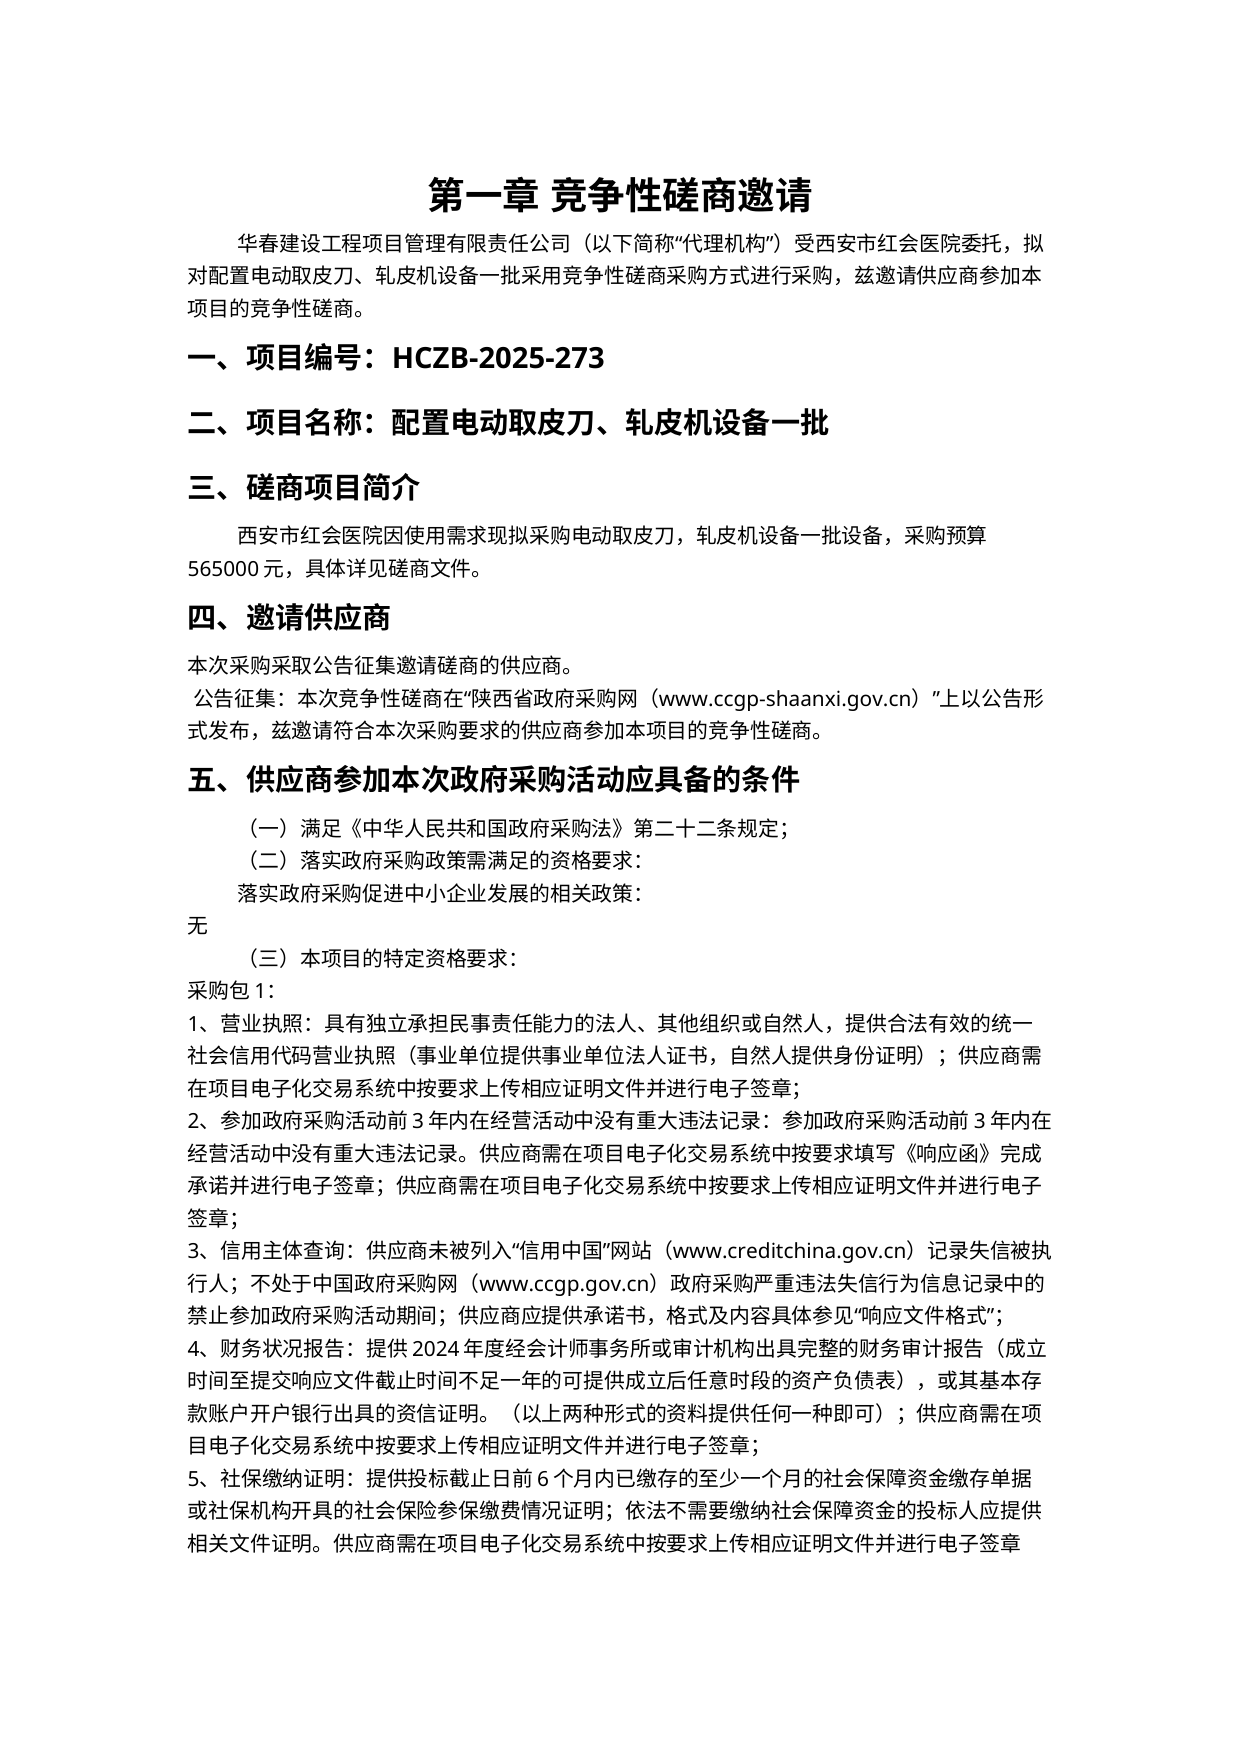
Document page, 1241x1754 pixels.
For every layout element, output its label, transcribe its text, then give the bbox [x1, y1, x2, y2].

text （二）落实政府采购政策需满足的资格要求： [187, 844, 1053, 877]
text 4、财务状况报告：提供2024年度经会计师事务所或审计机构出具完整的财务审计报告（成立时间至提交响应文件截止时间不足一年的可提供成立后任意时段的资产负债表），或其基本存款账户开户银行出具的资信证明。（以上两种形式的资料提供任何一种即可）；供应商需在项目电子化交易系统中按要求上传相应证明文件并进行电子签章； [187, 1332, 1053, 1462]
text 无 [187, 909, 1053, 942]
text 2、参加政府采购活动前3年内在经营活动中没有重大违法记录：参加政府采购活动前3年内在经营活动中没有重大违法记录。供应商需在项目电子化交易系统中按要求填写《响应函》完成承诺并进行电子签章；供应商需在项目电子化交易系统中按要求上传相应证明文件并进行电子签章； [187, 1104, 1053, 1234]
text 二、项目名称：配置电动取皮刀、轧皮机设备一批 [187, 389, 1053, 454]
text 一、项目编号：HCZB-2025-273 [187, 324, 1053, 389]
text 3、信用主体查询：供应商未被列入“信用中国”网站（www.creditchina.gov.cn）记录失信被执行人；不处于中国政府采购网（www.ccgp.gov.cn）政府采购严重违法失信行为信息记录中的禁止参加政府采购活动期间；供应商应提供承诺书，格式及内容具体参见“响应文件格式”； [187, 1234, 1053, 1332]
text 落实政府采购促进中小企业发展的相关政策： [187, 877, 1053, 909]
text 1、营业执照：具有独立承担民事责任能力的法人、其他组织或自然人，提供合法有效的统一社会信用代码营业执照（事业单位提供事业单位法人证书，自然人提供身份证明）；供应商需在项目电子化交易系统中按要求上传相应证明文件并进行电子签章； [187, 1007, 1053, 1104]
text 华春建设工程项目管理有限责任公司（以下简称“代理机构”）受西安市红会医院委托，拟对配置电动取皮刀、轧皮机设备一批采用竞争性磋商采购方式进行采购，兹邀请供应商参加本项目的竞争性磋商。 [187, 227, 1053, 324]
text 三、磋商项目简介 [187, 454, 1053, 519]
text 四、邀请供应商 [187, 584, 1053, 649]
text 5、社保缴纳证明：提供投标截止日前6个月内已缴存的至少一个月的社会保障资金缴存单据或社保机构开具的社会保险参保缴费情况证明；依法不需要缴纳社会保障资金的投标人应提供相关文件证明。供应商需在项目电子化交易系统中按要求上传相应证明文件并进行电子签章 [187, 1462, 1053, 1559]
text （三）本项目的特定资格要求： [187, 942, 1053, 974]
text （一）满足《中华人民共和国政府采购法》第二十二条规定； [187, 812, 1053, 844]
text 西安市红会医院因使用需求现拟采购电动取皮刀，轧皮机设备一批设备，采购预算565000元，具体详见磋商文件。 [187, 519, 1053, 584]
text 公告征集：本次竞争性磋商在“陕西省政府采购网（www.ccgp-shaanxi.gov.cn）”上以公告形式发布，兹邀请符合本次采购要求的供应商参加本项目的竞争性磋商。 [187, 682, 1053, 747]
text 五、供应商参加本次政府采购活动应具备的条件 [187, 747, 1053, 812]
text 第一章 竞争性磋商邀请 [187, 162, 1053, 227]
text 采购包1： [187, 974, 1053, 1007]
text 本次采购采取公告征集邀请磋商的供应商。 [187, 649, 1053, 682]
